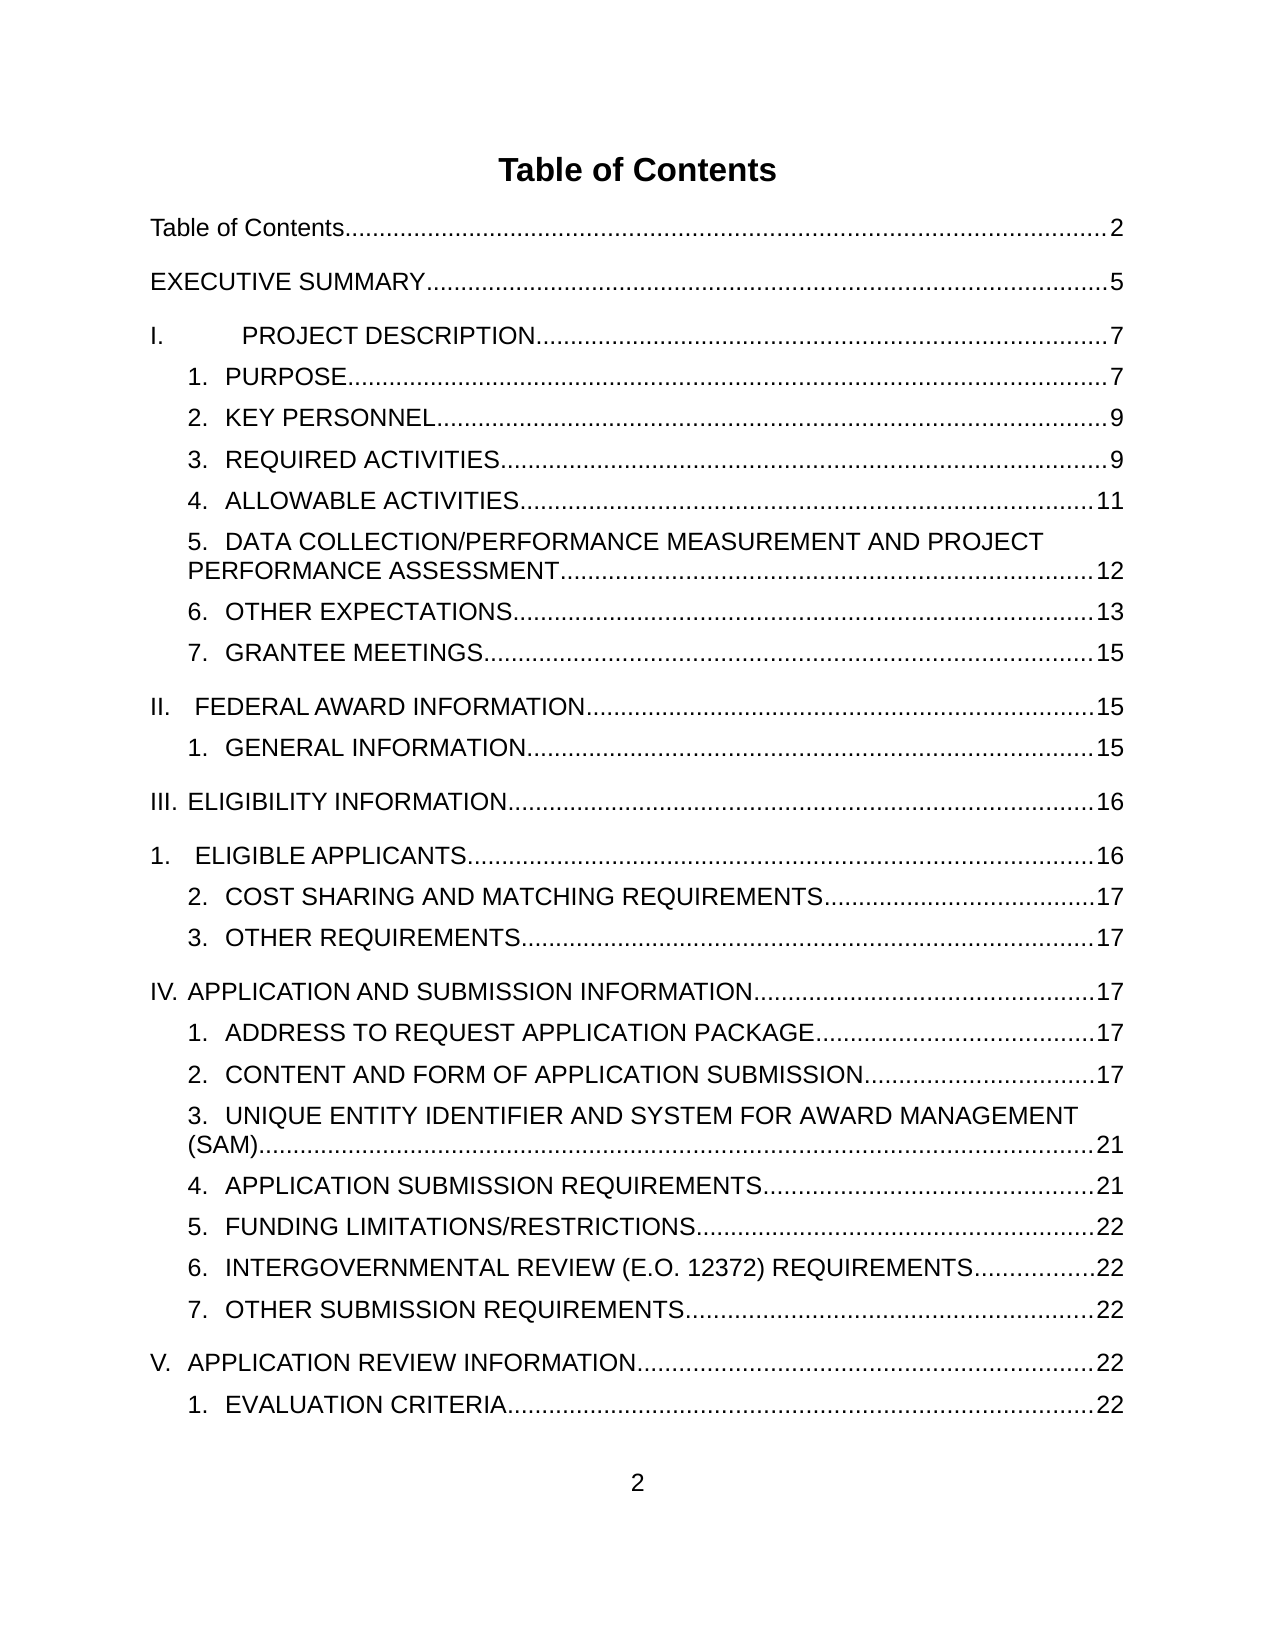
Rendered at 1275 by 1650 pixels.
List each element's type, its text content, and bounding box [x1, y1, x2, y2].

text 3. OTHER REQUIREMENTS 17 [187, 923, 1125, 952]
text 7. OTHER SUBMISSION REQUIREMENTS 22 [187, 1295, 1125, 1323]
text 1. EVALUATION CRITERIA 22 [187, 1390, 1125, 1418]
text 3. UNIQUE ENTITY IDENTIFIER AND SYSTEM FOR AWARD MANAGEMENT (SAM) 21 [187, 1101, 1125, 1158]
text 6. OTHER EXPECTATIONS 13 [187, 597, 1125, 626]
text II. FEDERAL AWARD INFORMATION 15 [150, 692, 1125, 721]
text 7. GRANTEE MEETINGS 15 [187, 638, 1125, 667]
text Table of Contents 2 [150, 213, 1125, 242]
text 4. APPLICATION SUBMISSION REQUIREMENTS 21 [187, 1171, 1125, 1200]
text 1. ELIGIBLE APPLICANTS 16 [150, 841, 1125, 870]
text 5. DATA COLLECTION/PERFORMANCE MEASUREMENT AND PROJECT PERFORMANCE ASSESSMENT 12 [187, 527, 1125, 585]
text 2. KEY PERSONNEL 9 [187, 403, 1125, 432]
text 2. COST SHARING AND MATCHING REQUIREMENTS 17 [187, 882, 1125, 911]
text 3. REQUIRED ACTIVITIES 9 [187, 445, 1125, 473]
text 1. ADDRESS TO REQUEST APPLICATION PACKAGE 17 [187, 1018, 1125, 1047]
text 2. CONTENT AND FORM OF APPLICATION SUBMISSION 17 [187, 1060, 1125, 1088]
text 4. ALLOWABLE ACTIVITIES 11 [187, 486, 1125, 515]
subtitle Table of Contents [150, 150, 1125, 188]
text I. PROJECT DESCRIPTION 7 [150, 321, 1125, 350]
text 5. FUNDING LIMITATIONS/RESTRICTIONS 22 [187, 1212, 1125, 1241]
text V. APPLICATION REVIEW INFORMATION 22 [150, 1348, 1125, 1377]
text IV. APPLICATION AND SUBMISSION INFORMATION 17 [150, 977, 1125, 1006]
text 1. PURPOSE 7 [187, 362, 1125, 391]
text 6. INTERGOVERNMENTAL REVIEW (E.O. 12372) REQUIREMENTS 22 [187, 1253, 1125, 1282]
text 1. GENERAL INFORMATION 15 [187, 733, 1125, 762]
text III. ELIGIBILITY INFORMATION 16 [150, 787, 1125, 816]
text EXECUTIVE SUMMARY 5 [150, 267, 1125, 296]
